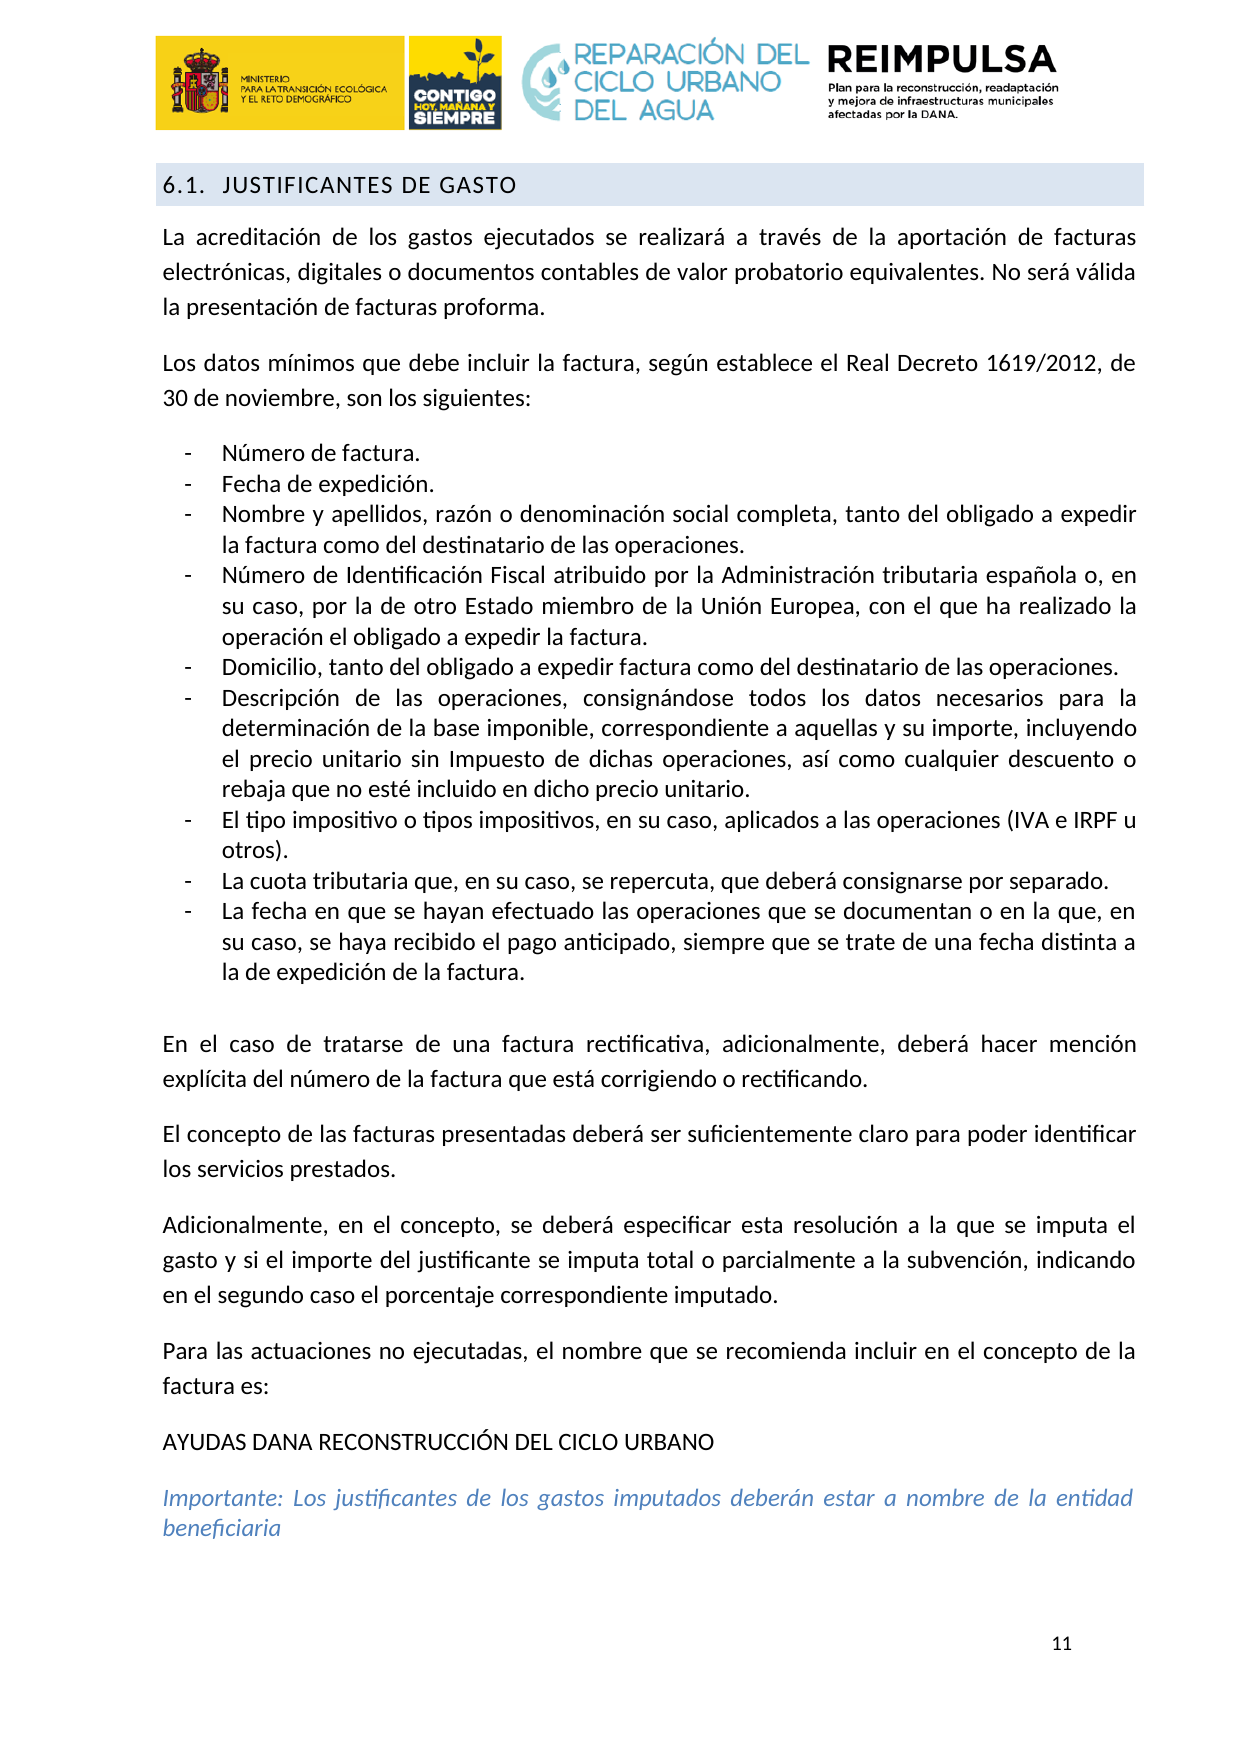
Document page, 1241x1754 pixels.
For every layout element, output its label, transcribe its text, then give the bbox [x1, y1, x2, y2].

list Descripción de las operaciones, consignándose todos los datos necesarios para la determinación de la base imponible, correspondiente a aquellas y su importe, incluyendo el precio unitario sin Impuesto de dichas operaciones, así como cualquier descuento o rebaja que no esté incluido en dicho precio unitario. [184, 682, 1138, 804]
text AYUDAS DANA RECONSTRUCCIÓN DEL CICLO URBANO [162, 1426, 1138, 1457]
list La fecha en que se hayan efectuado las operaciones que se documentan o en la que, en su caso, se haya recibido el pago anticipado, siempre que se trate de una fecha distinta a la de expedición de la factura. [184, 895, 1138, 987]
text Para las actuaciones no ejecutadas, el nombre que se recomienda incluir en el concepto de la factura es: [162, 1335, 1138, 1401]
subtitle JUSTIFICANTES DE GASTO [163, 169, 1138, 200]
picture [132, 10, 1072, 139]
text Importante: Los justificantes de los gastos imputados deberán estar a nombre de la entidad beneficiaria [162, 1482, 1138, 1543]
list La cuota tributaria que, en su caso, se repercuta, que deberá consignarse por separado. [184, 865, 1138, 895]
text El concepto de las facturas presentadas deberá ser suficientemente claro para poder identificar los servicios prestados. [162, 1119, 1138, 1184]
text En el caso de tratarse de una factura rectificativa, adicionalmente, deberá hacer mención explícita del número de la factura que está corrigiendo o rectificando. [162, 1028, 1138, 1093]
list Número de factura. [184, 437, 1138, 468]
text La acreditación de los gastos ejecutados se realizará a través de la aportación de facturas electrónicas, digitales o documentos contables de valor probatorio equivalentes. No será válida la presentación de facturas proforma. [162, 221, 1138, 321]
list El tipo impositivo o tipos impositivos, en su caso, aplicados a las operaciones (IVA e IRPF u otros). [184, 804, 1138, 865]
list Domicilio, tanto del obligado a expedir factura como del destinatario de las operaciones. [184, 651, 1138, 682]
text Adicionalmente, en el concepto, se deberá especificar esta resolución a la que se imputa el gasto y si el importe del justificante se imputa total o parcialmente a la subvención, indicando en el segundo caso el porcentaje correspondiente imputado. [162, 1209, 1138, 1310]
list Número de Identificación Fiscal atribuido por la Administración tributaria española o, en su caso, por la de otro Estado miembro de la Unión Europea, con el que ha realizado la operación el obligado a expedir la factura. [184, 559, 1138, 651]
list Fecha de expedición. [184, 468, 1138, 498]
list Nombre y apellidos, razón o denominación social completa, tanto del obligado a expedir la factura como del destinatario de las operaciones. [184, 498, 1138, 559]
text Los datos mínimos que debe incluir la factura, según establece el Real Decreto 1619/2012, de 30 de noviembre, son los siguientes: [162, 347, 1138, 412]
